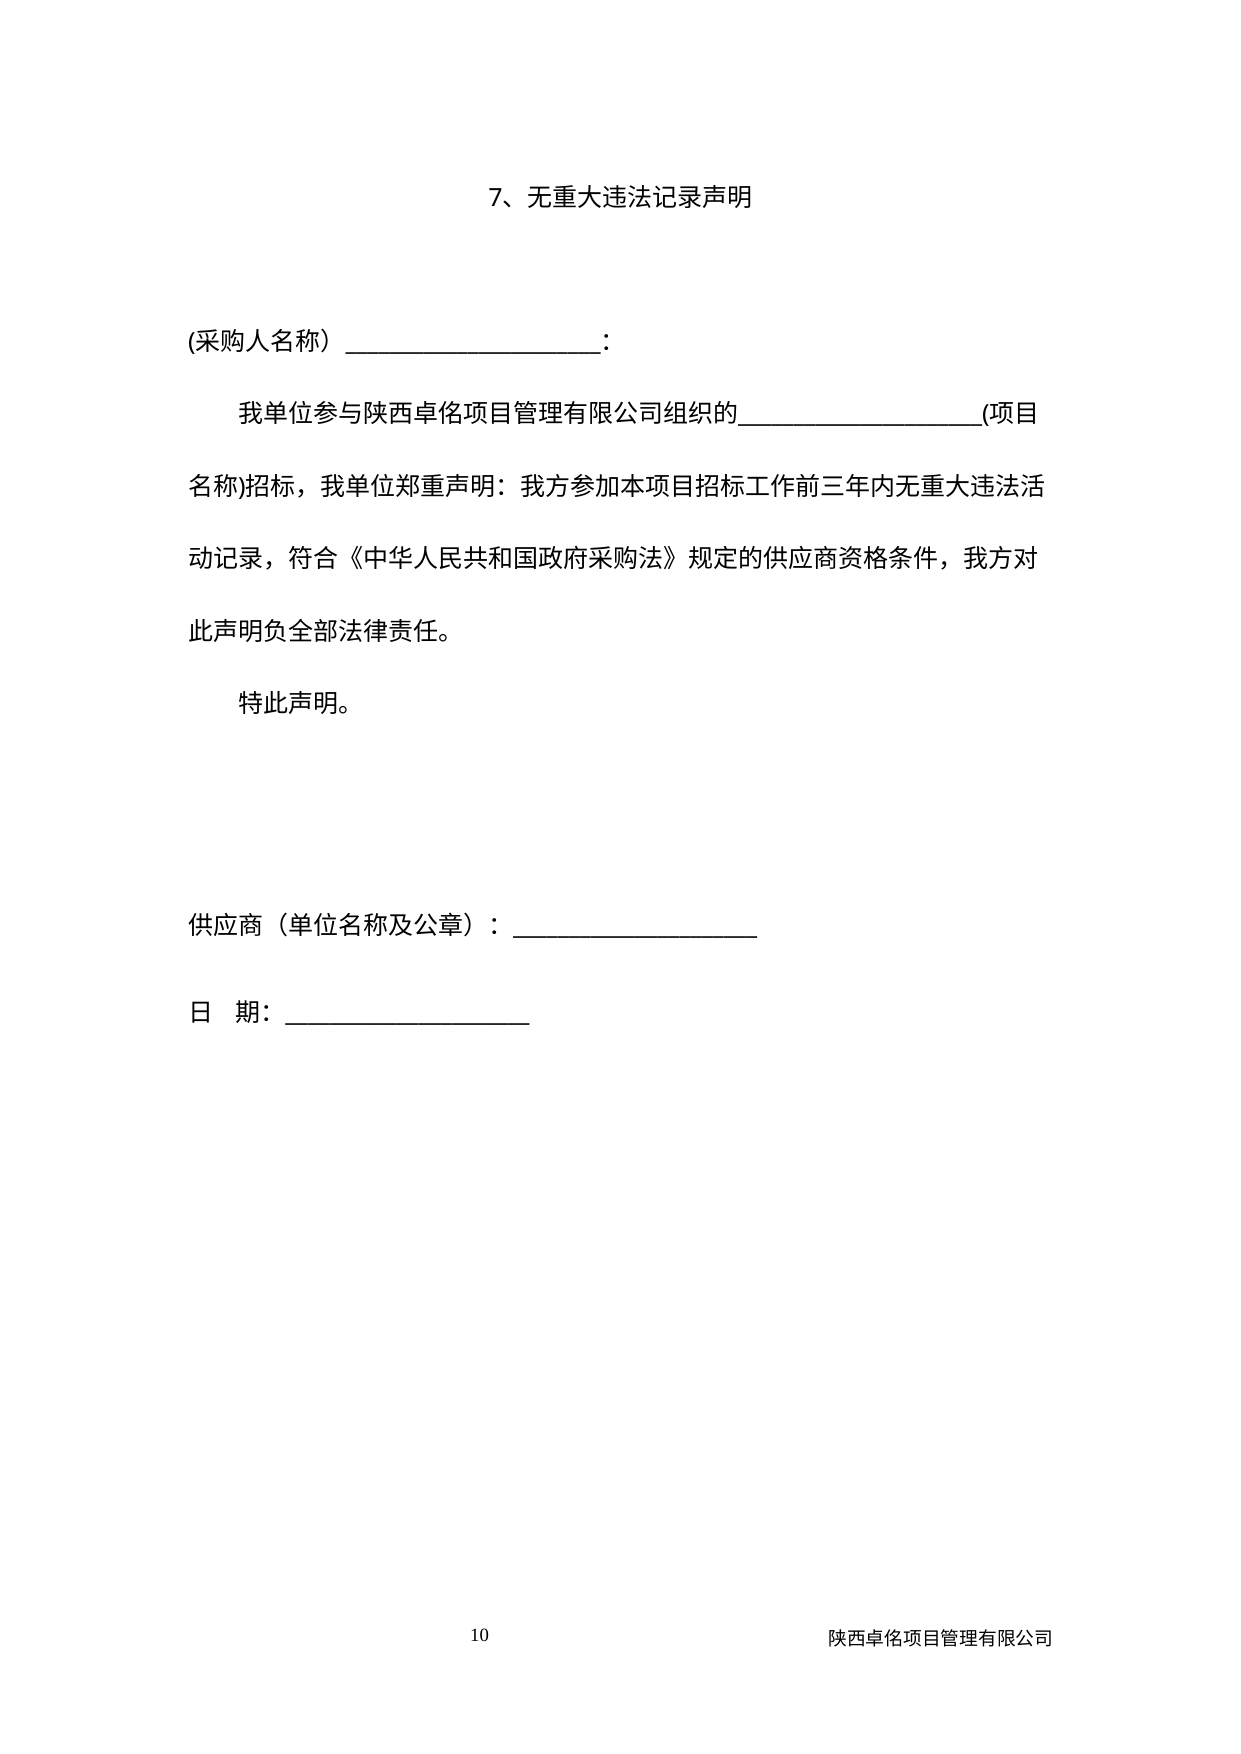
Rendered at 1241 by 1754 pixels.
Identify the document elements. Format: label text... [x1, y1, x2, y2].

text 日 期：______________________ [188, 993, 1052, 1029]
text 我单位参与陕西卓佲项目管理有限公司组织的______________________(项目名称)招标，我单位郑重声明：我方参加本项目招标工作前三年内无重大违法活动记录，符合《中华人民共和国政府采购法》规定的供应商资格条件，我方对此声明负全部法律责任。 [188, 394, 1052, 648]
text 特此声明。 [188, 684, 1052, 720]
text 7、无重大违法记录声明 [188, 162, 1052, 229]
text (采购人名称）_______________________： [188, 321, 1052, 358]
text 供应商（单位名称及公章）：______________________ [188, 890, 1052, 957]
